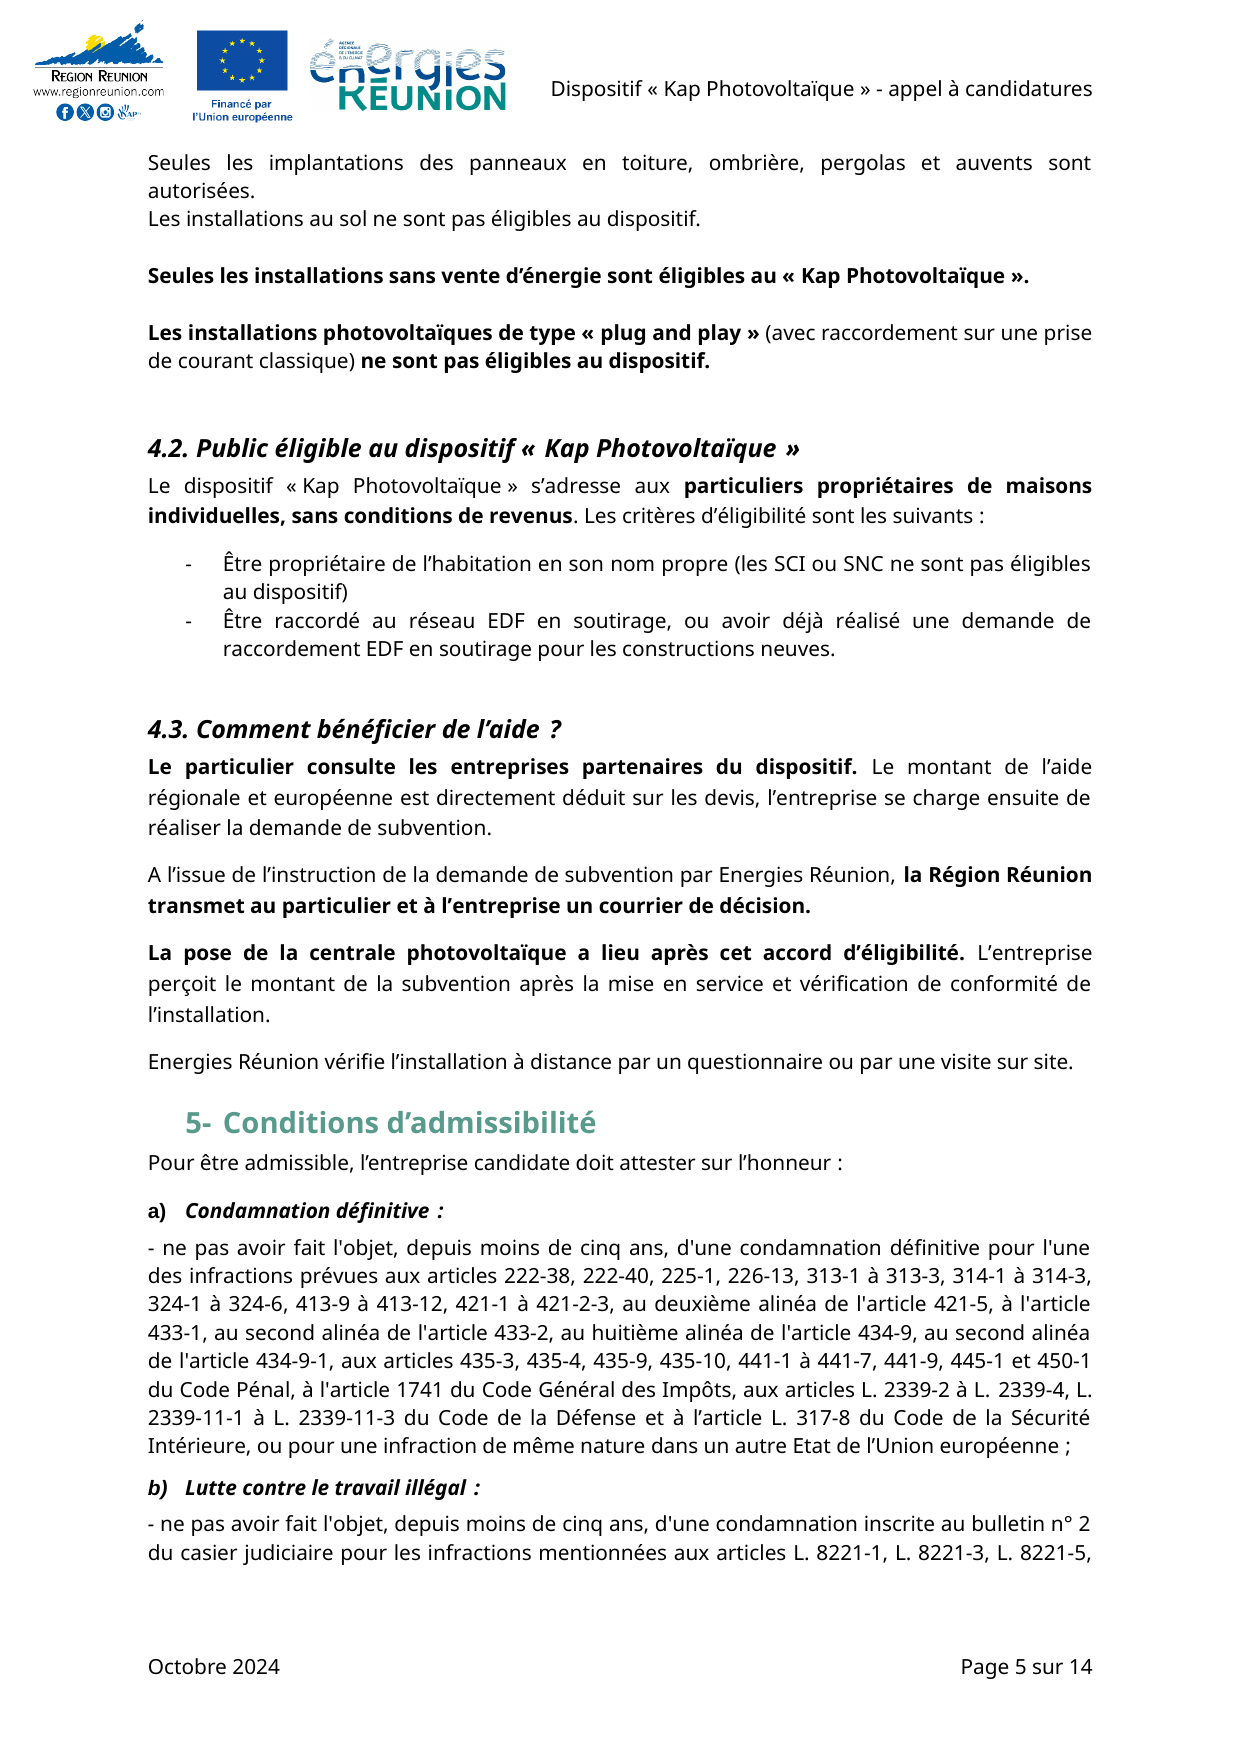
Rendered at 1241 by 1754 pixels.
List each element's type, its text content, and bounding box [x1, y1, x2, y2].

text Pour être admissible, l’entreprise candidate doit attester sur l’honneur : [148, 1148, 1093, 1177]
text Les installations au sol ne sont pas éligibles au dispositif. [148, 204, 1093, 233]
list Être propriétaire de l’habitation en son nom propre (les SCI ou SNC ne sont pas éligibles au dispositif) [185, 549, 1093, 606]
text Les installations photovoltaïques de type « plug and play » (avec raccordement sur une prise de courant classique) ne sont pas éligibles au dispositif. [148, 318, 1093, 375]
subtitle Conditions d’admissibilité [185, 1103, 1093, 1142]
text Energies Réunion vérifie l’installation à distance par un questionnaire ou par une visite sur site. [148, 1047, 1093, 1075]
text Seules les implantations des panneaux en toiture, ombrière, pergolas et auvents sont autorisées. [148, 148, 1093, 204]
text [148, 1509, 1093, 1566]
text La pose de la centrale photovoltaïque a lieu après cet accord d’éligibilité. L’entreprise perçoit le montant de la subvention après la mise en service et vérification de conformité de l’installation. [148, 938, 1093, 1028]
list Être raccordé au réseau EDF en soutirage, ou avoir déjà réalisé une demande de raccordement EDF en soutirage pour les constructions neuves. [185, 606, 1093, 663]
text - ne pas avoir fait l'objet, depuis moins de cinq ans, d'une condamnation définitive pour l'une des infractions prévues aux articles 222-38, 222-40, 225-1, 226-13, 313-1 à 313-3, 314-1 à 314-3, 324-1 à 324-6, 413-9 à 413-12, 421-1 à 421-2-3, au deuxième alinéa de l'article 421-5, à l'article 433-1, au second alinéa de l'article 433-2, au huitième alinéa de l'article 434-9, au second alinéa de l'article 434-9-1, aux articles 435-3, 435-4, 435-9, 435-10, 441-1 à 441-7, 441-9, 445-1 et 450-1 du Code Pénal, à l'article 1741 du Code Général des Impôts, aux articles L. 2339-2 à L. 2339-4, L. 2339-11-1 à L. 2339-11-3 du Code de la Défense et à l’article L. 317-8 du Code de la Sécurité Intérieure, ou pour une infraction de même nature dans un autre Etat de l’Union européenne ; [148, 1233, 1093, 1460]
text A l’issue de l’instruction de la demande de subvention par Energies Réunion, la Région Réunion transmet au particulier et à l’entreprise un courrier de décision. [148, 861, 1093, 919]
picture [33, 19, 164, 121]
picture [310, 38, 506, 111]
text Le dispositif « Kap Photovoltaïque » s’adresse aux particuliers propriétaires de maisons individuelles, sans conditions de revenus. Les critères d’éligibilité sont les suivants : [148, 471, 1093, 530]
list Lutte contre le travail illégal : [148, 1473, 1093, 1501]
text Seules les installations sans vente d’énergie sont éligibles au « Kap Photovoltaïque ». [148, 261, 1093, 290]
subtitle 4.2. Public éligible au dispositif « Kap Photovoltaïque » [148, 431, 1093, 465]
picture [186, 19, 298, 132]
text Le particulier consulte les entreprises partenaires du dispositif. Le montant de l’aide régionale et européenne est directement déduit sur les devis, l’entreprise se charge ensuite de réaliser la demande de subvention. [148, 752, 1093, 842]
subtitle 4.3. Comment bénéficier de l’aide ? [148, 712, 1093, 746]
list Condamnation définitive : [148, 1196, 1093, 1224]
